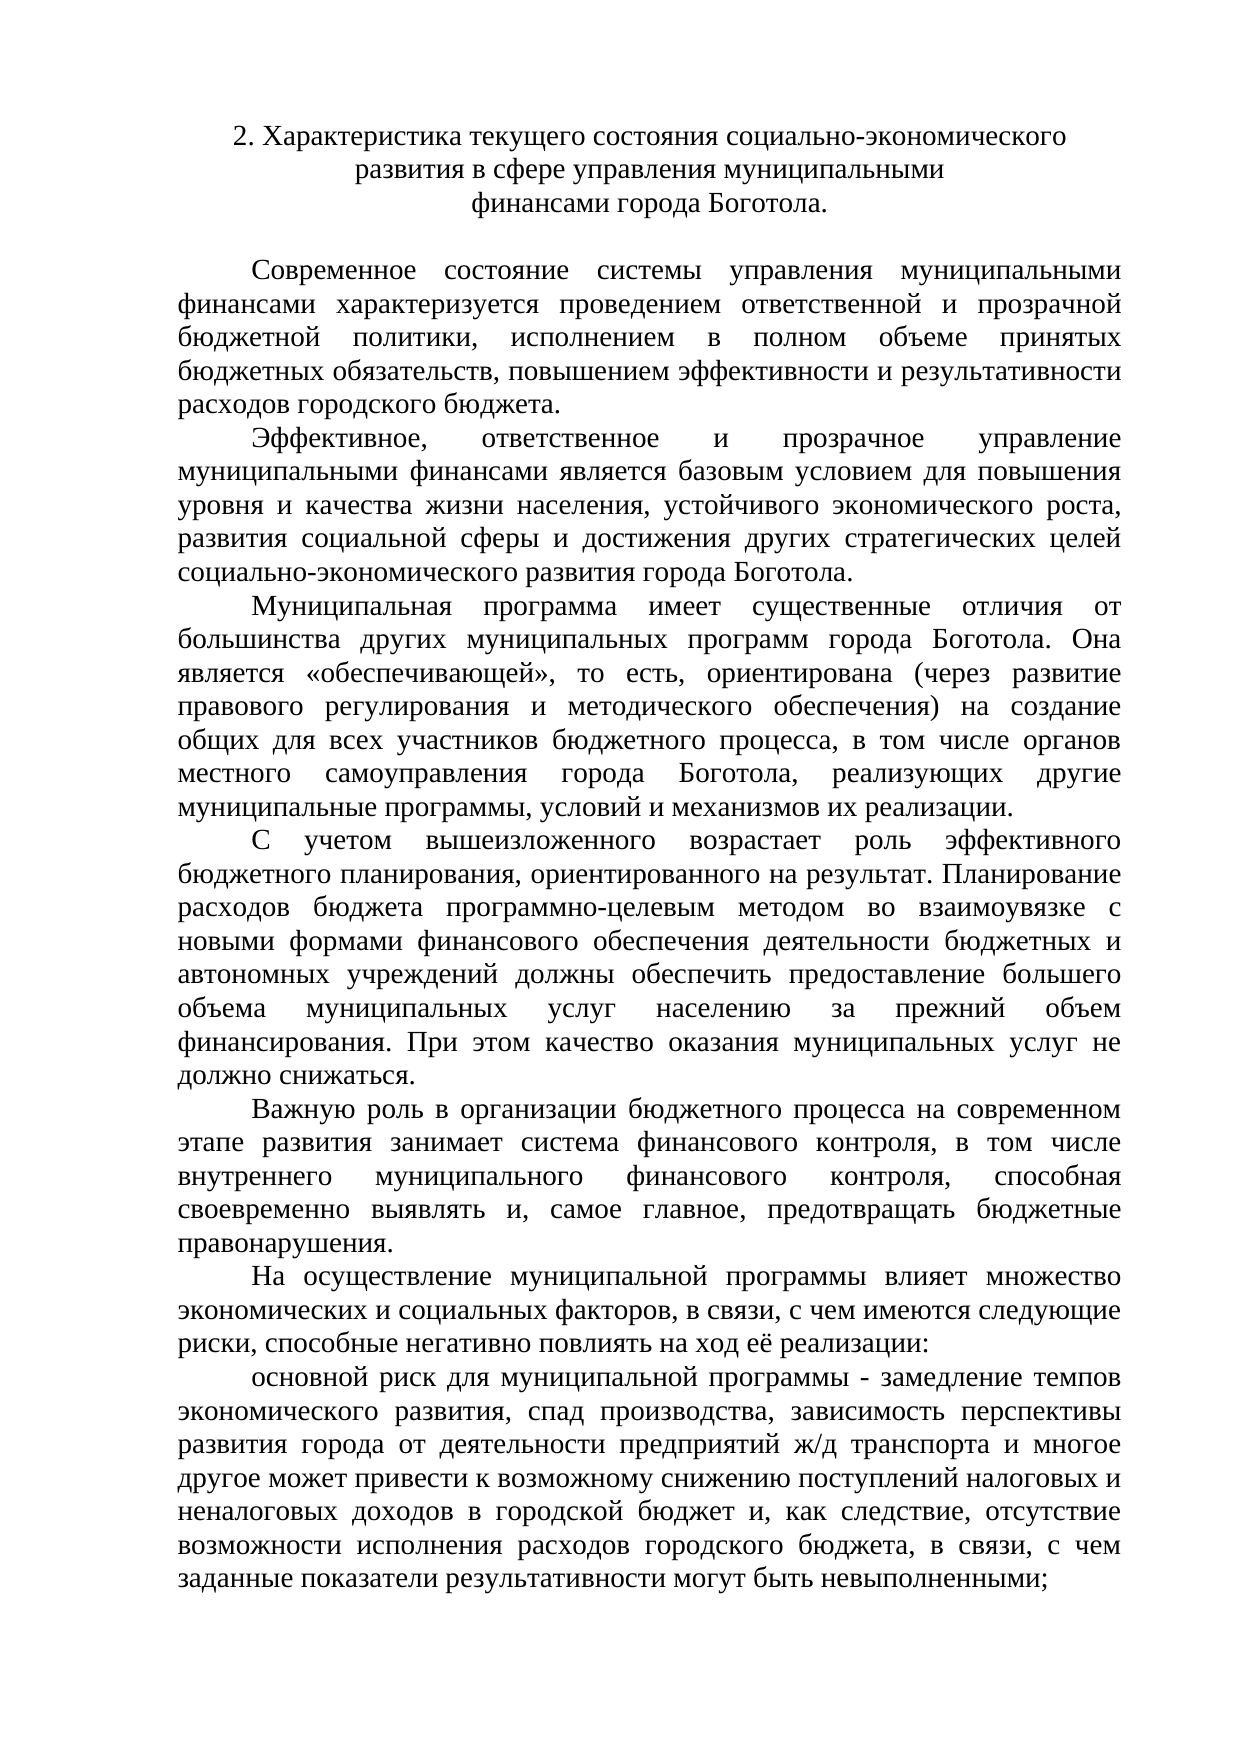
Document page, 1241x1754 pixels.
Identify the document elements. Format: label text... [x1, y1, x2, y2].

text финансами города Боготола. [177, 185, 1122, 219]
text На осуществление муниципальной программы влияет множество экономических и социальных факторов, в связи, с чем имеются следующие риски, способные негативно повлиять на ход её реализации: [177, 1258, 1122, 1359]
text Эффективное, ответственное и прозрачное управление муниципальными финансами является базовым условием для повышения уровня и качества жизни населения, устойчивого экономического роста, развития социальной сферы и достижения других стратегических целей социально-экономического развития города Боготола. [177, 420, 1122, 588]
text Важную роль в организации бюджетного процесса на современном этапе развития занимает система финансового контроля, в том числе внутреннего муниципального финансового контроля, способная своевременно выявлять и, самое главное, предотвращать бюджетные правонарушения. [177, 1091, 1122, 1258]
text 2. Характеристика текущего состояния социально-экономического развития в сфере управления муниципальными [177, 118, 1122, 185]
text Современное состояние системы управления муниципальными финансами характеризуется проведением ответственной и прозрачной бюджетной политики, исполнением в полном объеме принятых бюджетных обязательств, повышением эффективности и результативности расходов городского бюджета. [177, 252, 1122, 420]
text Муниципальная программа имеет существенные отличия от большинства других муниципальных программ города Боготола. Она является «обеспечивающей», то есть, ориентирована (через развитие правового регулирования и методического обеспечения) на создание общих для всех участников бюджетного процесса, в том числе органов местного самоуправления города Боготола, реализующих другие муниципальные программы, условий и механизмов их реализации. [177, 588, 1122, 822]
text основной риск для муниципальной программы - замедление темпов экономического развития, спад производства, зависимость перспективы развития города от деятельности предприятий ж/д транспорта и многое другое может привести к возможному снижению поступлений налоговых и неналоговых доходов в городской бюджет и, как следствие, отсутствие возможности исполнения расходов городского бюджета, в связи, с чем заданные показатели результативности могут быть невыполненными; [177, 1359, 1122, 1594]
text С учетом вышеизложенного возрастает роль эффективного бюджетного планирования, ориентированного на результат. Планирование расходов бюджета программно-целевым методом во взаимоувязке с новыми формами финансового обеспечения деятельности бюджетных и автономных учреждений должны обеспечить предоставление большего объема муниципальных услуг населению за прежний объем финансирования. При этом качество оказания муниципальных услуг не должно снижаться. [177, 822, 1122, 1091]
